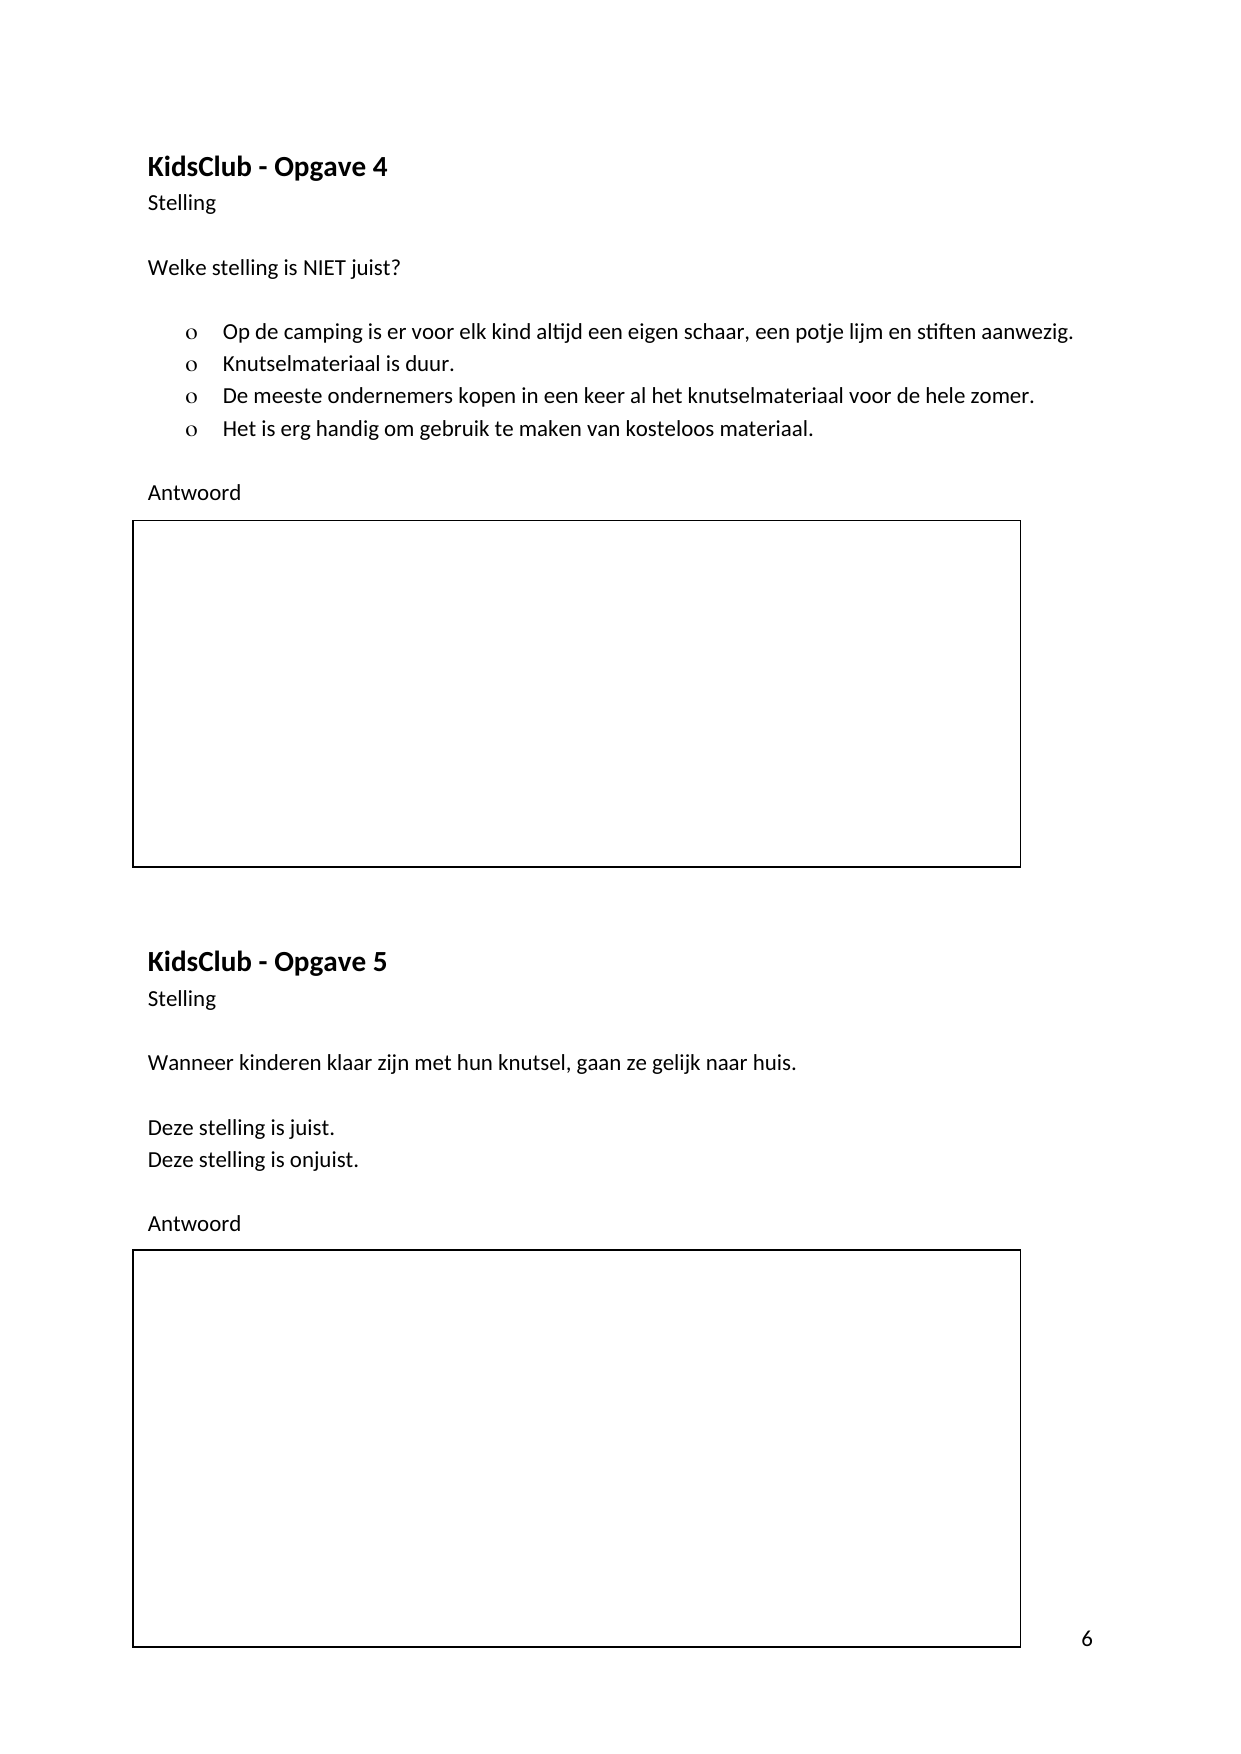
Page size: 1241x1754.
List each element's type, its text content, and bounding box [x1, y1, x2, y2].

list Het is erg handig om gebruik te maken van kosteloos materiaal. [185, 414, 1093, 442]
text Deze stelling is juist. [148, 1113, 1093, 1141]
text Stelling Welke stelling is NIET juist? [148, 188, 1093, 281]
text KidsClub - Opgave 5 [148, 943, 1093, 979]
list Knutselmateriaal is duur. [185, 349, 1093, 377]
text Antwoord [148, 1209, 1093, 1270]
text Deze stelling is onjuist. [148, 1145, 1093, 1173]
text KidsClub - Opgave 4 [148, 148, 1093, 183]
text Antwoord [148, 478, 1093, 571]
list De meeste ondernemers kopen in een keer al het knutselmateriaal voor de hele zomer. [185, 382, 1093, 410]
text Stelling Wanneer kinderen klaar zijn met hun knutsel, gaan ze gelijk naar huis. [148, 984, 1093, 1077]
list Op de camping is er voor elk kind altijd een eigen schaar, een potje lijm en stiften aanwezig. [185, 317, 1093, 345]
